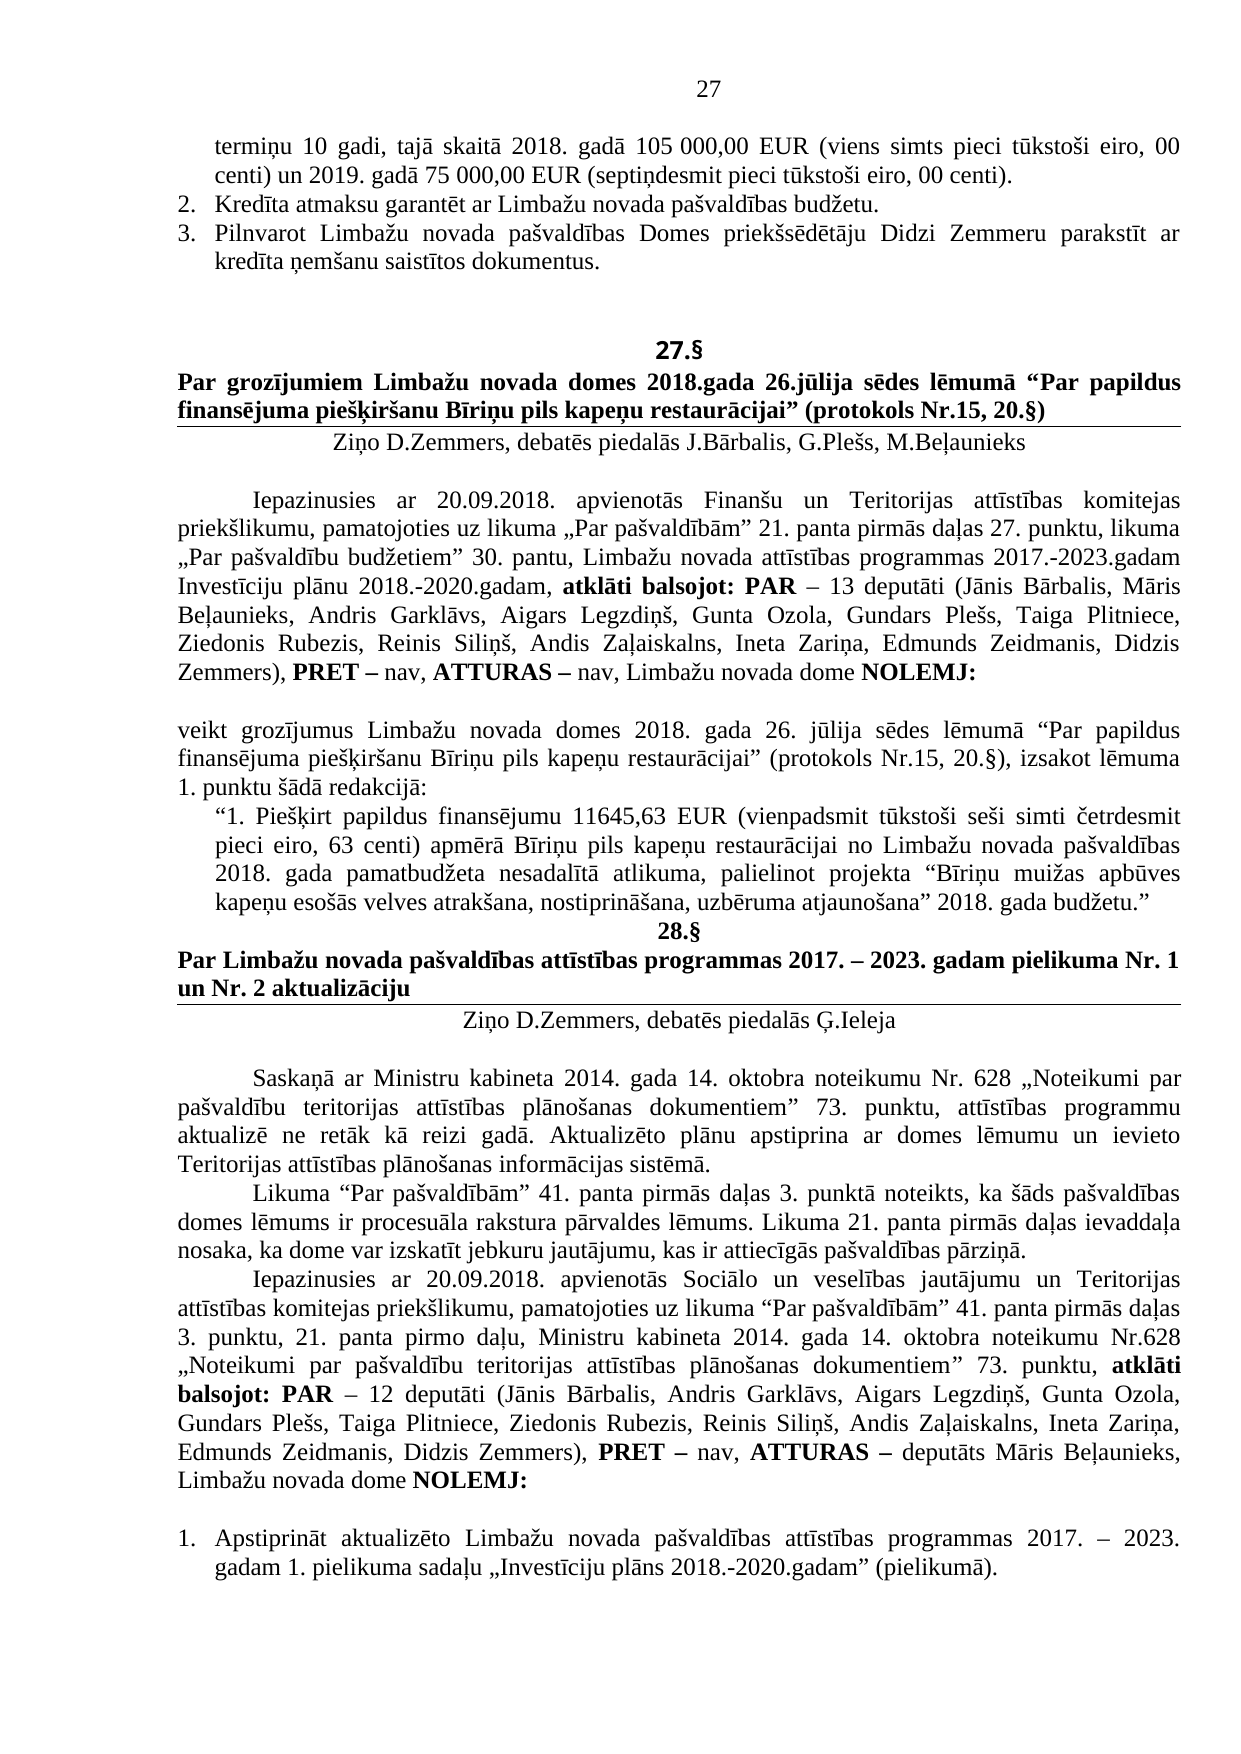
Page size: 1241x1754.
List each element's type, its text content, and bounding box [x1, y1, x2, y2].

text Likuma “Par pašvaldībām” 41. panta pirmās daļas 3. punktā noteikts, ka šāds pašvaldības domes lēmums ir procesuāla rakstura pārvaldes lēmums. Likuma 21. panta pirmās daļas ievaddaļa nosaka, ka dome var izskatīt jebkuru jautājumu, kas ir attiecīgās pašvaldības pārziņā. [177, 1178, 1181, 1264]
text veikt grozījumus Limbažu novada domes 2018. gada 26. jūlija sēdes lēmumā “Par papildus finansējuma piešķiršanu Bīriņu pils kapeņu restaurācijai” (protokols Nr.15, 20.§), izsakot lēmuma 1. punktu šādā redakcijā: [177, 715, 1181, 801]
list Pilnvarot Limbažu novada pašvaldības Domes priekšsēdētāju Didzi Zemmeru parakstīt ar kredīta ņemšanu saistītos dokumentus. [177, 218, 1181, 275]
text Par grozījumiem Limbažu novada domes 2018.gada 26.jūlija sēdes lēmumā “Par papildus finansējuma piešķiršanu Bīriņu pils kapeņu restaurācijai” (protokols Nr.15, 20.§) [177, 367, 1181, 426]
list Kredīta atmaksu garantēt ar Limbažu novada pašvaldības budžetu. [177, 189, 1181, 218]
text Iepazinusies ar 20.09.2018. apvienotās Sociālo un veselības jautājumu un Teritorijas attīstības komitejas priekšlikumu, pamatojoties uz likuma “Par pašvaldībām” 41. panta pirmās daļas 3. punktu, 21. panta pirmo daļu, Ministru kabineta 2014. gada 14. oktobra noteikumu Nr.628 „Noteikumi par pašvaldību teritorijas attīstības plānošanas dokumentiem” 73. punktu, atklāti balsojot: PAR – 12 deputāti (Jānis Bārbalis, Andris Garklāvs, Aigars Legzdiņš, Gunta Ozola, Gundars Plešs, Taiga Plitniece, Ziedonis Rubezis, Reinis Siliņš, Andis Zaļaiskalns, Ineta Zariņa, Edmunds Zeidmanis, Didzis Zemmers), PRET – nav, ATTURAS – deputāts Māris Beļaunieks, Limbažu novada dome NOLEMJ: [177, 1264, 1181, 1494]
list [177, 131, 1181, 189]
text 28.§ [177, 916, 1181, 945]
text Ziņo D.Zemmers, debatēs piedalās J.Bārbalis, G.Plešs, M.Beļaunieks [177, 427, 1181, 456]
text “1. Piešķirt papildus finansējumu 11645,63 EUR (vienpadsmit tūkstoši seši simti četrdesmit pieci eiro, 63 centi) apmērā Bīriņu pils kapeņu restaurācijai no Limbažu novada pašvaldības 2018. gada pamatbudžeta nesadalītā atlikuma, palielinot projekta “Bīriņu muižas apbūves kapeņu esošās velves atrakšana, nostiprināšana, uzbēruma atjaunošana” 2018. gada budžetu.” [215, 801, 1181, 916]
list Apstiprināt aktualizēto Limbažu novada pašvaldības attīstības programmas 2017. – 2023. gadam 1. pielikuma sadaļu „Investīciju plāns 2018.-2020.gadam” (pielikumā). [177, 1523, 1181, 1580]
text Saskaņā ar Ministru kabineta 2014. gada 14. oktobra noteikumu Nr. 628 „Noteikumi par pašvaldību teritorijas attīstības plānošanas dokumentiem” 73. punktu, attīstības programmu aktualizē ne retāk kā reizi gadā. Aktualizēto plānu apstiprina ar domes lēmumu un ievieto Teritorijas attīstības plānošanas informācijas sistēmā. [177, 1063, 1181, 1178]
text Iepazinusies ar 20.09.2018. apvienotās Finanšu un Teritorijas attīstības komitejas priekšlikumu, pamatojoties uz likuma „Par pašvaldībām” 21. panta pirmās daļas 27. punktu, likuma „Par pašvaldību budžetiem” 30. pantu, Limbažu novada attīstības programmas 2017.-2023.gadam Investīciju plānu 2018.-2020.gadam, atklāti balsojot: PAR – 13 deputāti (Jānis Bārbalis, Māris Beļaunieks, Andris Garklāvs, Aigars Legzdiņš, Gunta Ozola, Gundars Plešs, Taiga Plitniece, Ziedonis Rubezis, Reinis Siliņš, Andis Zaļaiskalns, Ineta Zariņa, Edmunds Zeidmanis, Didzis Zemmers), PRET – nav, ATTURAS – nav, Limbažu novada dome NOLEMJ: [177, 485, 1181, 686]
text Par Limbažu novada pašvaldības attīstības programmas 2017. – 2023. gadam pielikuma Nr. 1 un Nr. 2 aktualizāciju [177, 945, 1181, 1004]
text 27.§ [177, 333, 1181, 367]
text Ziņo D.Zemmers, debatēs piedalās Ģ.Ieleja [177, 1005, 1181, 1034]
